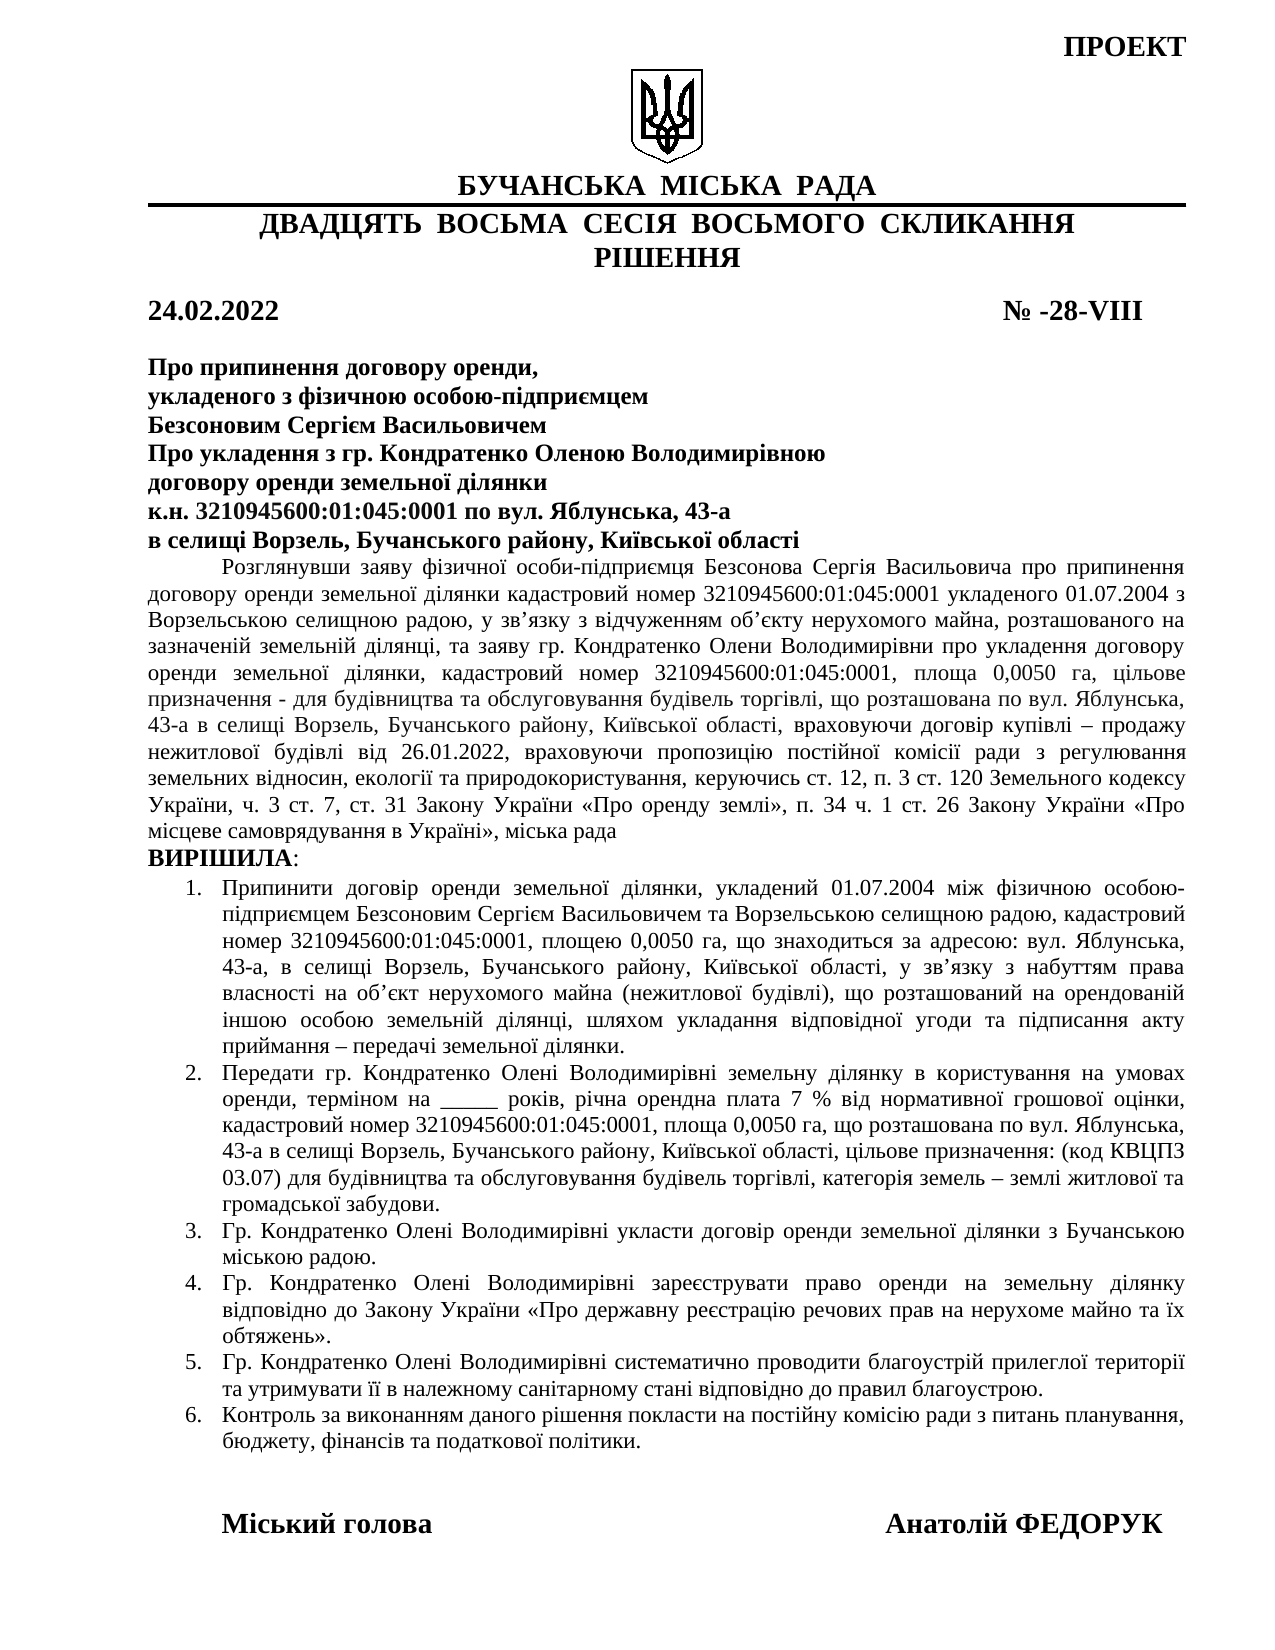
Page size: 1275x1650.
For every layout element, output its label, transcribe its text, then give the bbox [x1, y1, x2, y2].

text ВИРІШИЛА: [148, 843, 1186, 872]
text к.н. 3210945600:01:045:0001 по вул. Яблунська, 43-а [497, 496, 1186, 525]
text Міський голова Анатолій ФЕДОРУК [148, 1506, 1186, 1539]
text 24.02.2022 № -28-VІІІ [148, 293, 1186, 326]
list Гр. Кондратенко Олені Володимирівні систематично проводити благоустрій прилеглої території та утримувати її в належному санітарному стані відповідно до правил благоустрою. [185, 1348, 1186, 1401]
text договору оренди земельної ділянки [148, 467, 1186, 496]
list Гр. Кондратенко Олені Володимирівні зареєструвати право оренди на земельну ділянку відповідно до Закону України «Про державну реєстрацію речових прав на нерухоме майно та їх обтяжень». [185, 1269, 1186, 1348]
text Про припинення договору оренди, [148, 352, 1186, 381]
text укладеного з фізичною особою-підприємцем [148, 381, 1186, 410]
text Про укладення з гр. Кондратенко Оленою Володимирівною [148, 438, 1186, 467]
text Безсоновим Сергієм Васильовичем [148, 410, 1186, 438]
text БУЧАНСЬКА МІСЬКА РАДА [148, 168, 1186, 203]
text ПРОЕКТ [148, 29, 1186, 63]
text в селищі Ворзель, Бучанського району, Київської області [148, 525, 1186, 553]
text ДВАДЦЯТЬ ВОСЬМА СЕСІЯ ВОСЬМОГО СКЛИКАННЯ [148, 207, 1186, 240]
list Контроль за виконанням даного рішення покласти на постійну комісію ради з питань планування, бюджету, фінансів та податкової політики. [185, 1401, 1186, 1454]
list Гр. Кондратенко Олені Володимирівні укласти договір оренди земельної ділянки з Бучанською міською радою. [185, 1217, 1186, 1269]
text Розглянувши заяву фізичної особи-підприємця Безсонова Сергія Васильовича про припинення договору оренди земельної ділянки кадастровий номер 3210945600:01:045:0001 укладеного 01.07.2004 з Ворзельською селищною радою, у зв’язку з відчуженням об’єкту нерухомого майна, розташованого на зазначеній земельній ділянці, та заяву гр. Кондратенко Олени Володимирівни про укладення договору оренди земельної ділянки, кадастровий номер 3210945600:01:045:0001, площа 0,0050 га, цільове призначення - для будівництва та обслуговування будівель торгівлі, що розташована по вул. Яблунська, 43-а в селищі Ворзель, Бучанського району, Київської області, враховуючи договір купівлі – продажу нежитлової будівлі від 26.01.2022, враховуючи пропозицію постійної комісії ради з регулювання земельних відносин, екології та природокористування, керуючись ст. 12, п. 3 ст. 120 Земельного кодексу України, ч. 3 ст. 7, ст. 31 Закону України «Про оренду землі», п. 34 ч. 1 ст. 26 Закону України «Про місцеве самоврядування в Україні», міська рада [148, 553, 1186, 685]
text Розглянувши заяву фізичної особи-підприємця Безсонова Сергія Васильовича про припинення договору оренди земельної ділянки кадастровий номер 3210945600:01:045:0001 укладеного 01.07.2004 з Ворзельською селищною радою, у зв’язку з відчуженням об’єкту нерухомого майна, розташованого на зазначеній земельній ділянці, та заяву гр. Кондратенко Олени Володимирівни про укладення договору оренди земельної ділянки, кадастровий номер 3210945600:01:045:0001, площа 0,0050 га, цільове призначення - для будівництва та обслуговування будівель торгівлі, що розташована по вул. Яблунська, 43-а в селищі Ворзель, Бучанського району, Київської області, враховуючи договір купівлі – продажу нежитлової будівлі від 26.01.2022, враховуючи пропозицію постійної комісії ради з регулювання земельних відносин, екології та природокористування, керуючись ст. 12, п. 3 ст. 120 Земельного кодексу України, ч. 3 ст. 7, ст. 31 Закону України «Про оренду землі», п. 34 ч. 1 ст. 26 Закону України «Про місцеве самоврядування в Україні», міська рада [148, 712, 1186, 843]
text РІШЕННЯ [148, 240, 1186, 274]
list Передати гр. Кондратенко Олені Володимирівні земельну ділянку в користування на умовах оренди, терміном на _____ років, річна орендна плата 7 % від нормативної грошової оцінки, кадастровий номер 3210945600:01:045:0001, площа 0,0050 га, що розташована по вул. Яблунська, 43-а в селищі Ворзель, Бучанського району, Київської області, цільове призначення: (код КВЦПЗ 03.07) для будівництва та обслуговування будівель торгівлі, категорія земель – землі житлової та громадської забудови. [185, 1058, 1186, 1217]
list Припинити договір оренди земельної ділянки, укладений 01.07.2004 між фізичною особою-підприємцем Безсоновим Сергієм Васильовичем та Ворзельською селищною радою, кадастровий номер 3210945600:01:045:0001, площею 0,0050 га, що знаходиться за адресою: вул. Яблунська, 43-а, в селищі Ворзель, Бучанського району, Київської області, у зв’язку з набуттям права власності на об’єкт нерухомого майна (нежитлової будівлі), що розташований на орендованій іншою особою земельній ділянці, шляхом укладання відповідної угоди та підписання акту приймання – передачі земельної ділянки. [185, 874, 1186, 1058]
